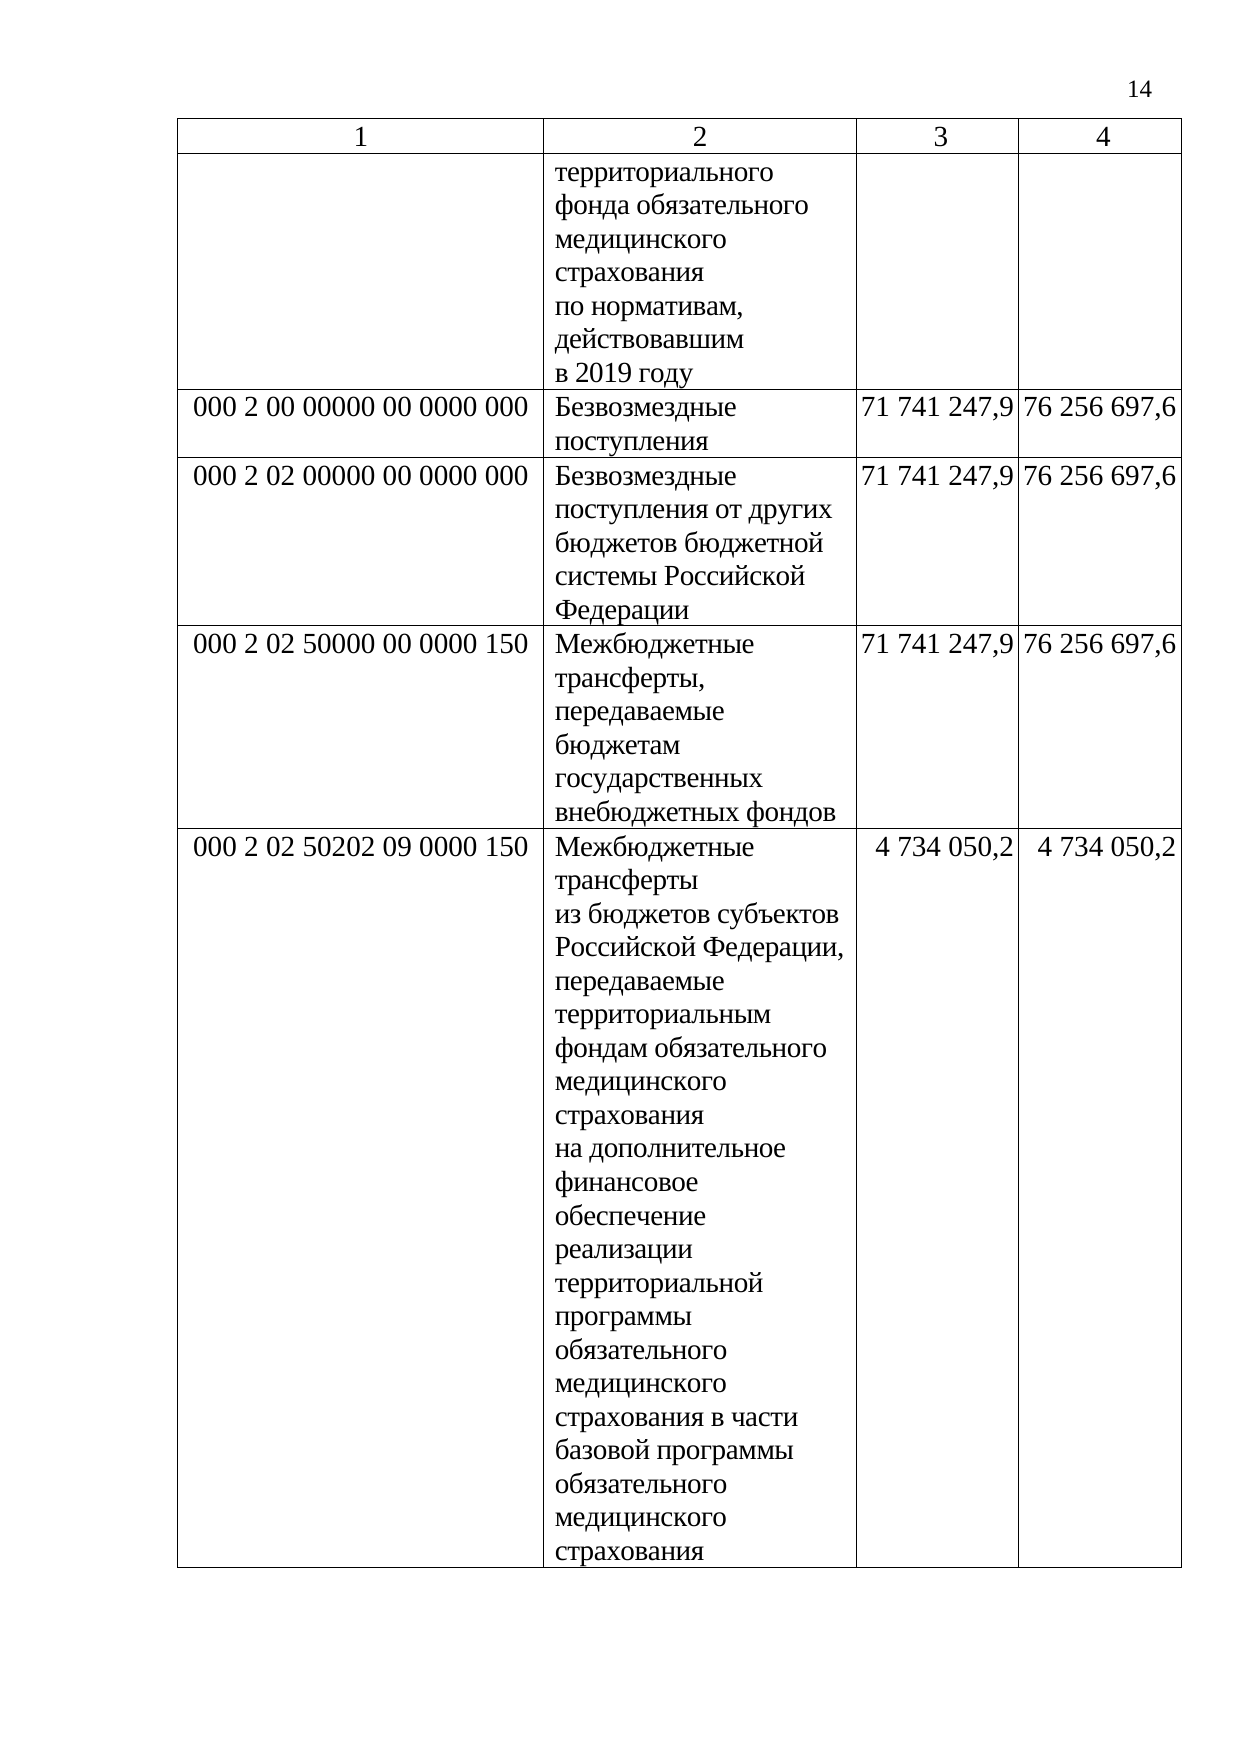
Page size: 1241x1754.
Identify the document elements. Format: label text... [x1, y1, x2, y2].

table_cell 76 256 697,6 [1019, 626, 1181, 828]
table_cell Безвозмездные поступления от других бюджетов бюджетной системы Российской Федерации [544, 458, 856, 625]
table_cell 000 2 02 50202 09 0000 150 [178, 829, 543, 1567]
table_cell [857, 154, 1018, 388]
table_cell Межбюджетные трансферты из бюджетов субъектов Российской Федерации, передаваемые территориальным фондам обязательного медицинского страхования на дополнительное финансовое обеспечение реализации территориальной программы обязательного медицинского страхования в части базовой программы обязательного медицинского страхования [544, 829, 856, 1567]
table_cell 4 734 050,2 [857, 829, 1018, 1567]
table_header 2 [544, 119, 856, 153]
table_cell 000 2 02 00000 00 0000 000 [178, 458, 543, 625]
table_cell 71 741 247,9 [857, 458, 1018, 625]
table_header 4 [1019, 119, 1181, 153]
table_cell 71 741 247,9 [857, 390, 1018, 457]
table_cell Безвозмездные поступления [544, 390, 856, 457]
table_header 1 [178, 119, 543, 153]
table_cell 76 256 697,6 [1019, 458, 1181, 625]
table_cell 000 2 02 50000 00 0000 150 [178, 626, 543, 828]
table_cell 71 741 247,9 [857, 626, 1018, 828]
table_cell Межбюджетные трансферты, передаваемые бюджетам государственных внебюджетных фондов [544, 626, 856, 828]
table_header 3 [857, 119, 1018, 153]
table_cell 76 256 697,6 [1019, 390, 1181, 457]
table_cell [178, 154, 543, 388]
table_cell [1019, 154, 1181, 388]
table_cell территориального фонда обязательного медицинского страхования по нормативам, действовавшим в 2019 году [544, 154, 856, 388]
table_cell 4 734 050,2 [1019, 829, 1181, 1567]
table_cell 000 2 00 00000 00 0000 000 [178, 390, 543, 457]
